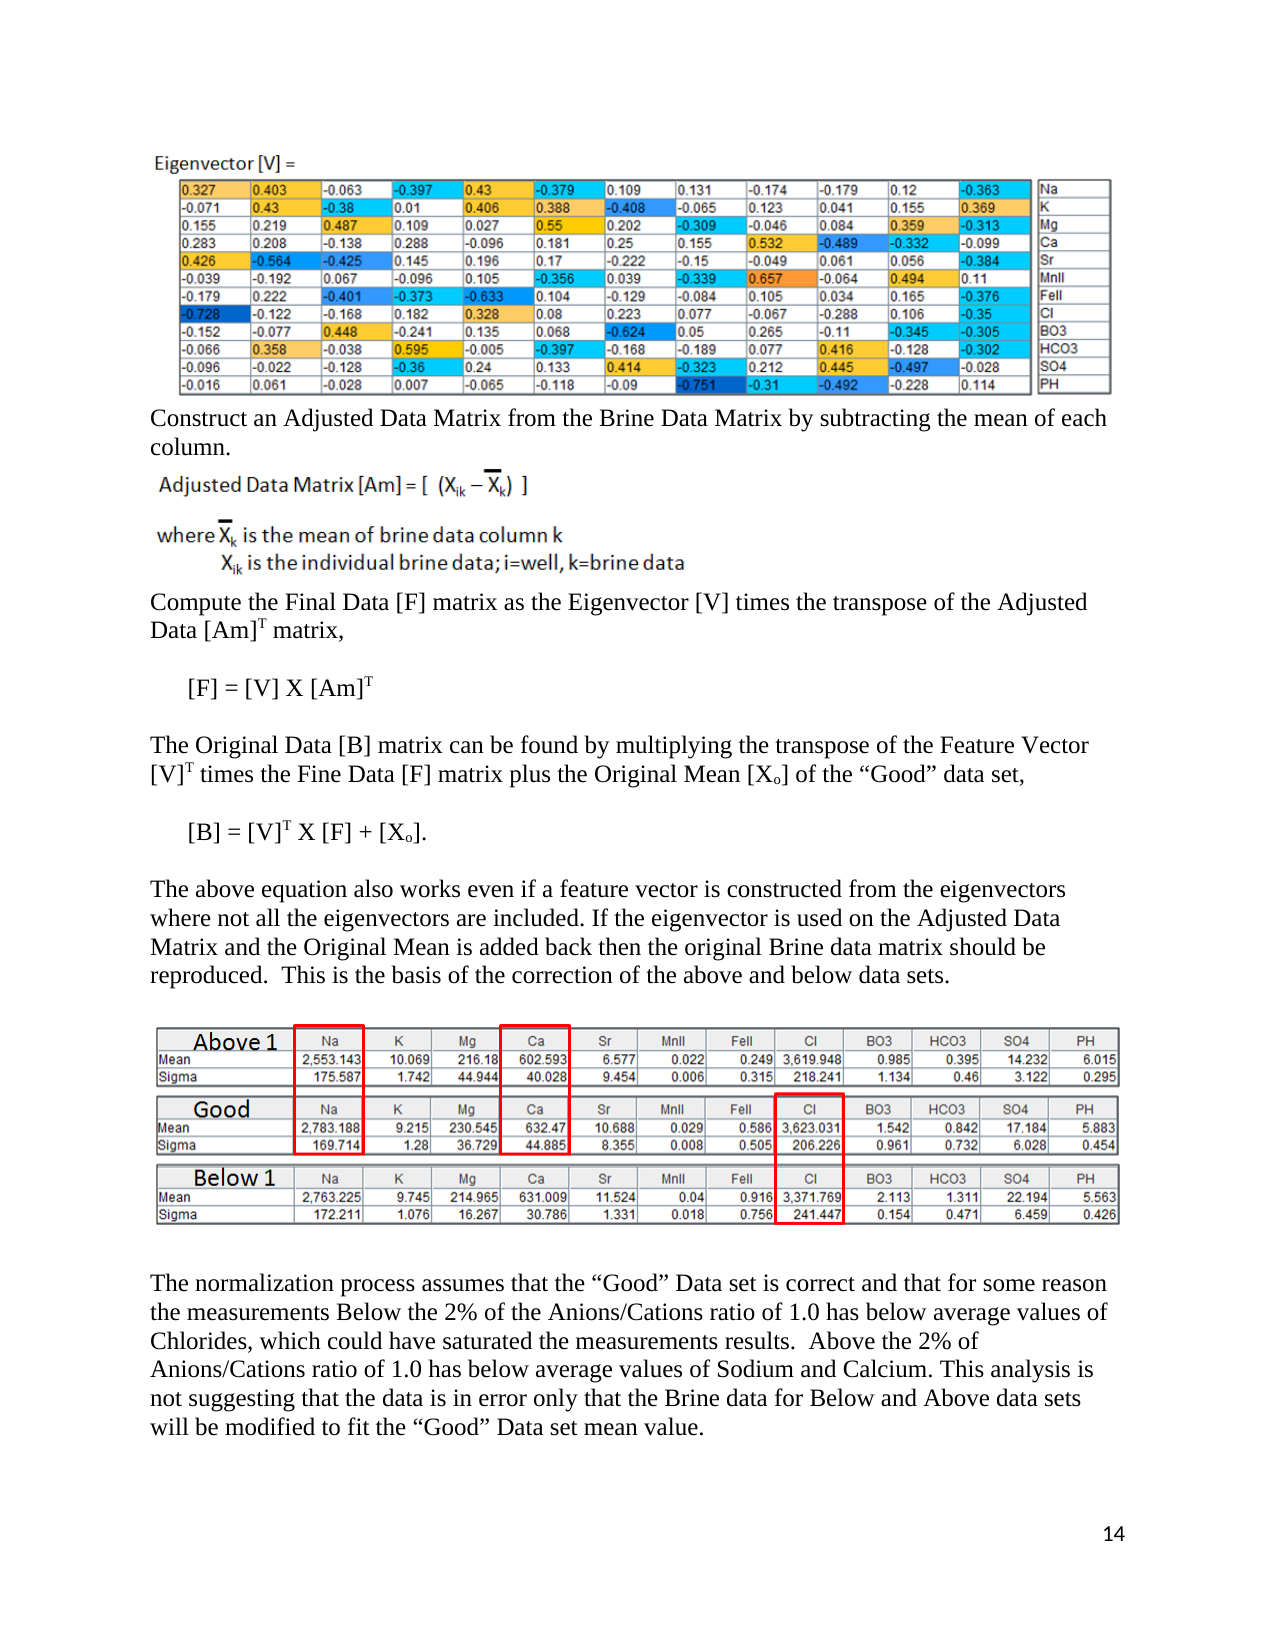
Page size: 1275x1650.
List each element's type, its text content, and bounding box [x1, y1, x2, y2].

text The Original Data [B] matrix can be found by multiplying the transpose of the Feature Vector [V]T times the Fine Data [F] matrix plus the Original Mean [Xo] of the “Good” data set, [150, 730, 1125, 788]
picture [150, 150, 1121, 403]
text The above equation also works even if a feature vector is constructed from the eigenvectors where not all the eigenvectors are included. If the eigenvector is used on the Adjusted Data Matrix and the Original Mean is added back then the original Brine data matrix should be reproduced. This is the basis of the correction of the above and below data sets. [150, 874, 1125, 989]
picture [150, 460, 689, 587]
text [B] = [V]T X [F] + [Xo]. [150, 817, 1125, 845]
picture [150, 1017, 1125, 1239]
text Construct an Adjusted Data Matrix from the Brine Data Matrix by subtracting the mean of each column. [150, 403, 1125, 461]
text Compute the Final Data [F] matrix as the Eigenvector [V] times the transpose of the Adjusted Data [Am]T matrix, [150, 587, 1125, 644]
text [F] = [V] X [Am]T [150, 673, 1125, 702]
text The normalization process assumes that the “Good” Data set is correct and that for some reason the measurements Below the 2% of the Anions/Cations ratio of 1.0 has below average values of Chlorides, which could have saturated the measurements results. Above the 2% of Anions/Cations ratio of 1.0 has below average values of Sodium and Calcium. This analysis is not suggesting that the data is in error only that the Brine data for Below and Above data sets will be modified to fit the “Good” Data set mean value. [150, 1268, 1125, 1441]
